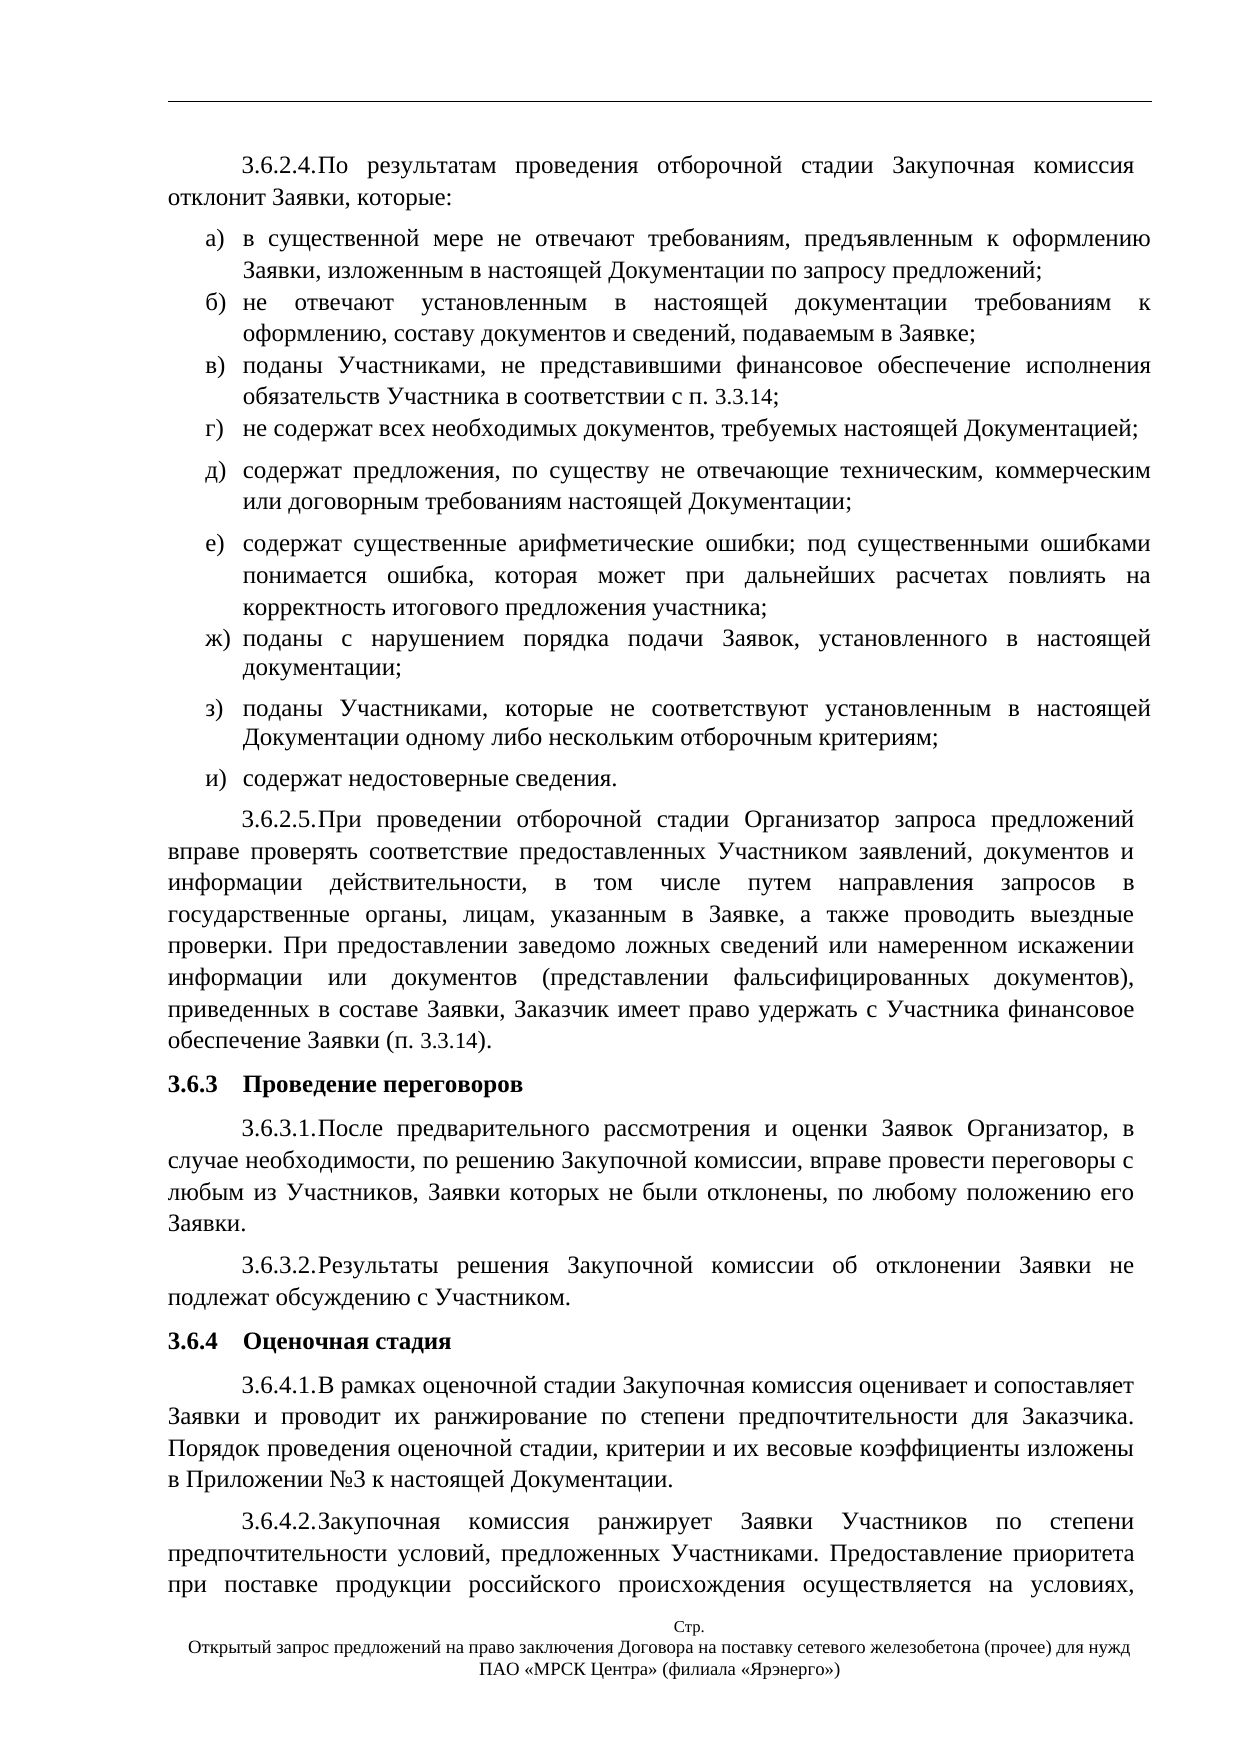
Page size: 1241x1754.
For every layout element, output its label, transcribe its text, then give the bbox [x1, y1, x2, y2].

list После предварительного рассмотрения и оценки Заявок Организатор, в случае необходимости, по решению Закупочной комиссии, вправе провести переговоры с любым из Участников, Заявки которых не были отклонены, по любому положению его Заявки. [168, 1113, 1135, 1237]
list не отвечают установленным в настоящей документации требованиям к оформлению, составу документов и сведений, подаваемым в Заявке; [205, 287, 1152, 347]
list поданы с нарушением порядка подачи Заявок, установленного в настоящей документации; [205, 623, 1152, 681]
list содержат предложения, по существу не отвечающие техническим, коммерческим или договорным требованиям настоящей Документации; [205, 455, 1152, 515]
subtitle Оценочная стадия [168, 1326, 1152, 1354]
list поданы Участниками, не представившими финансовое обеспечение исполнения обязательств Участника в соответствии с п. 3.3.14; [205, 350, 1152, 410]
list поданы Участниками, которые не соответствуют установленным в настоящей Документации одному либо нескольким отборочным критериям; [205, 693, 1152, 751]
list содержат недостоверные сведения. [205, 763, 1152, 792]
list По результатам проведения отборочной стадии Закупочная комиссия отклонит Заявки, которые: [168, 150, 1135, 210]
subtitle Проведение переговоров [168, 1069, 1152, 1098]
list В рамках оценочной стадии Закупочная комиссия оценивает и сопоставляет Заявки и проводит их ранжирование по степени предпочтительности для Заказчика. Порядок проведения оценочной стадии, критерии и их весовые коэффициенты изложены в Приложении №3 к настоящей Документации. [168, 1370, 1135, 1493]
list Результаты решения Закупочной комиссии об отклонении Заявки не подлежат обсуждению с Участником. [168, 1250, 1135, 1310]
list не содержат всех необходимых документов, требуемых настоящей Документацией; [205, 413, 1152, 442]
list При проведении отборочной стадии Организатор запроса предложений вправе проверять соответствие предоставленных Участником заявлений, документов и информации действительности, в том числе путем направления запросов в государственные органы, лицам, указанным в Заявке, а также проводить выездные проверки. При предоставлении заведомо ложных сведений или намеренном искажении информации или документов (представлении фальсифицированных документов), приведенных в составе Заявки, Заказчик имеет право удержать с Участника финансовое обеспечение Заявки (п. 3.3.14). [168, 804, 1135, 1054]
list в существенной мере не отвечают требованиям, предъявленным к оформлению Заявки, изложенным в настоящей Документации по запросу предложений; [205, 223, 1152, 284]
list содержат существенные арифметические ошибки; под существенными ошибками понимается ошибка, которая может при дальнейших расчетах повлиять на корректность итогового предложения участника; [205, 528, 1152, 620]
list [168, 1506, 1135, 1598]
